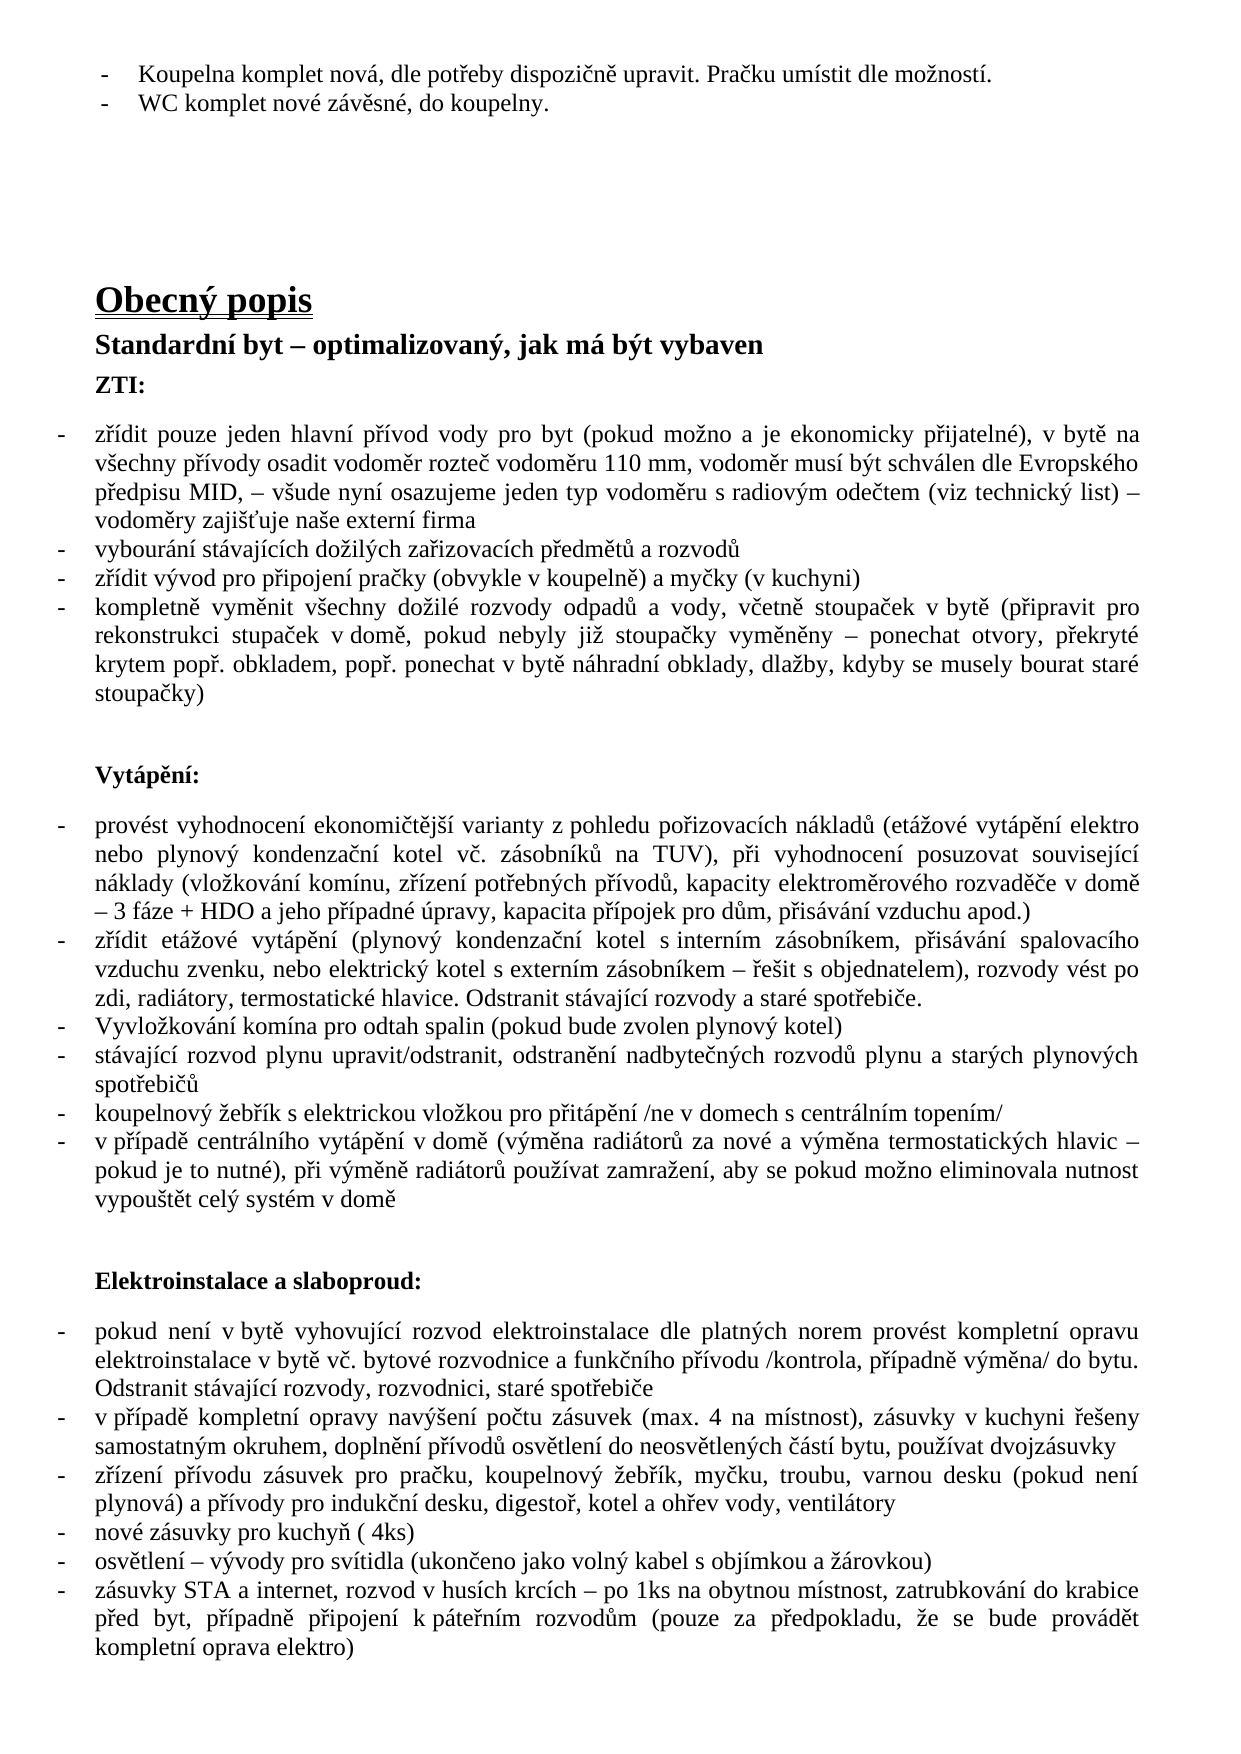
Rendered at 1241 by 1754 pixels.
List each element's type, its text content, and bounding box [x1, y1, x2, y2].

list koupelnový žebřík s elektrickou vložkou pro přitápění /ne v domech s centrálním topením/ [57, 1098, 1140, 1126]
list v případě centrálního vytápění v domě (výměna radiátorů za nové a výměna termostatických hlavic – pokud je to nutné), při výměně radiátorů používat zamražení, aby se pokud možno eliminovala nutnost vypouštět celý systém v domě [57, 1126, 1140, 1213]
list osvětlení – vývody pro svítidla (ukončeno jako volný kabel s objímkou a žárovkou) [57, 1546, 1140, 1575]
list v případě kompletní opravy navýšení počtu zásuvek (max. 4 na místnost), zásuvky v kuchyni řešeny samostatným okruhem, doplnění přívodů osvětlení do neosvětlených částí bytu, používat dvojzásuvky [57, 1402, 1140, 1460]
text Standardní byt – optimalizovaný, jak má být vybaven [94, 327, 1140, 361]
text Elektroinstalace a slaboproud: [94, 1266, 1140, 1295]
list stávající rozvod plynu upravit/odstranit, odstranění nadbytečných rozvodů plynu a starých plynových spotřebičů [57, 1040, 1140, 1098]
text Obecný popis [94, 277, 1140, 321]
text ZTI: [94, 370, 1140, 398]
list zřídit etážové vytápění (plynový kondenzační kotel s interním zásobníkem, přisávání spalovacího vzduchu zvenku, nebo elektrický kotel s externím zásobníkem – řešit s objednatelem), rozvody vést po zdi, radiátory, termostatické hlavice. Odstranit stávající rozvody a staré spotřebiče. [57, 925, 1140, 1011]
list provést vyhodnocení ekonomičtější varianty z pohledu pořizovacích nákladů (etážové vytápění elektro nebo plynový kondenzační kotel vč. zásobníků na TUV), při vyhodnocení posuzovat související náklady (vložkování komínu, zřízení potřebných přívodů, kapacity elektroměrového rozvaděče v domě – 3 fáze + HDO a jeho případné úpravy, kapacita přípojek pro dům, přisávání vzduchu apod.) [57, 810, 1140, 925]
list pokud není v bytě vyhovující rozvod elektroinstalace dle platných norem provést kompletní opravu elektroinstalace v bytě vč. bytové rozvodnice a funkčního přívodu /kontrola, případně výměna/ do bytu. Odstranit stávající rozvody, rozvodnici, staré spotřebiče [57, 1316, 1140, 1402]
list zřídit pouze jeden hlavní přívod vody pro byt (pokud možno a je ekonomicky přijatelné), v bytě na všechny přívody osadit vodoměr rozteč vodoměru 110 mm, vodoměr musí být schválen dle Evropského předpisu MID, – všude nyní osazujeme jeden typ vodoměru s radiovým odečtem (viz technický list) – vodoměry zajišťuje naše externí firma [57, 419, 1140, 534]
list vybourání stávajících dožilých zařizovacích předmětů a rozvodů [57, 534, 1140, 563]
list Vyvložkování komína pro odtah spalin (pokud bude zvolen plynový kotel) [57, 1011, 1140, 1040]
list WC komplet nové závěsné, do koupelny. [100, 88, 1140, 117]
list nové zásuvky pro kuchyň ( 4ks) [57, 1517, 1140, 1546]
list zřídit vývod pro připojení pračky (obvykle v koupelně) a myčky (v kuchyni) [57, 563, 1140, 592]
list zřízení přívodu zásuvek pro pračku, koupelnový žebřík, myčku, troubu, varnou desku (pokud není plynová) a přívody pro indukční desku, digestoř, kotel a ohřev vody, ventilátory [57, 1460, 1140, 1517]
text Vytápění: [94, 761, 1140, 789]
list zásuvky STA a internet, rozvod v husích krcích – po 1ks na obytnou místnost, zatrubkování do krabice před byt, případně připojení k páteřním rozvodům (pouze za předpokladu, že se bude provádět kompletní oprava elektro) [57, 1575, 1140, 1661]
list Koupelna komplet nová, dle potřeby dispozičně upravit. Pračku umístit dle možností. [100, 59, 1140, 88]
list kompletně vyměnit všechny dožilé rozvody odpadů a vody, včetně stoupaček v bytě (připravit pro rekonstrukci stupaček v domě, pokud nebyly již stoupačky vyměněny – ponechat otvory, překryté krytem popř. obkladem, popř. ponechat v bytě náhradní obklady, dlažby, kdyby se musely bourat staré stoupačky) [57, 592, 1140, 707]
